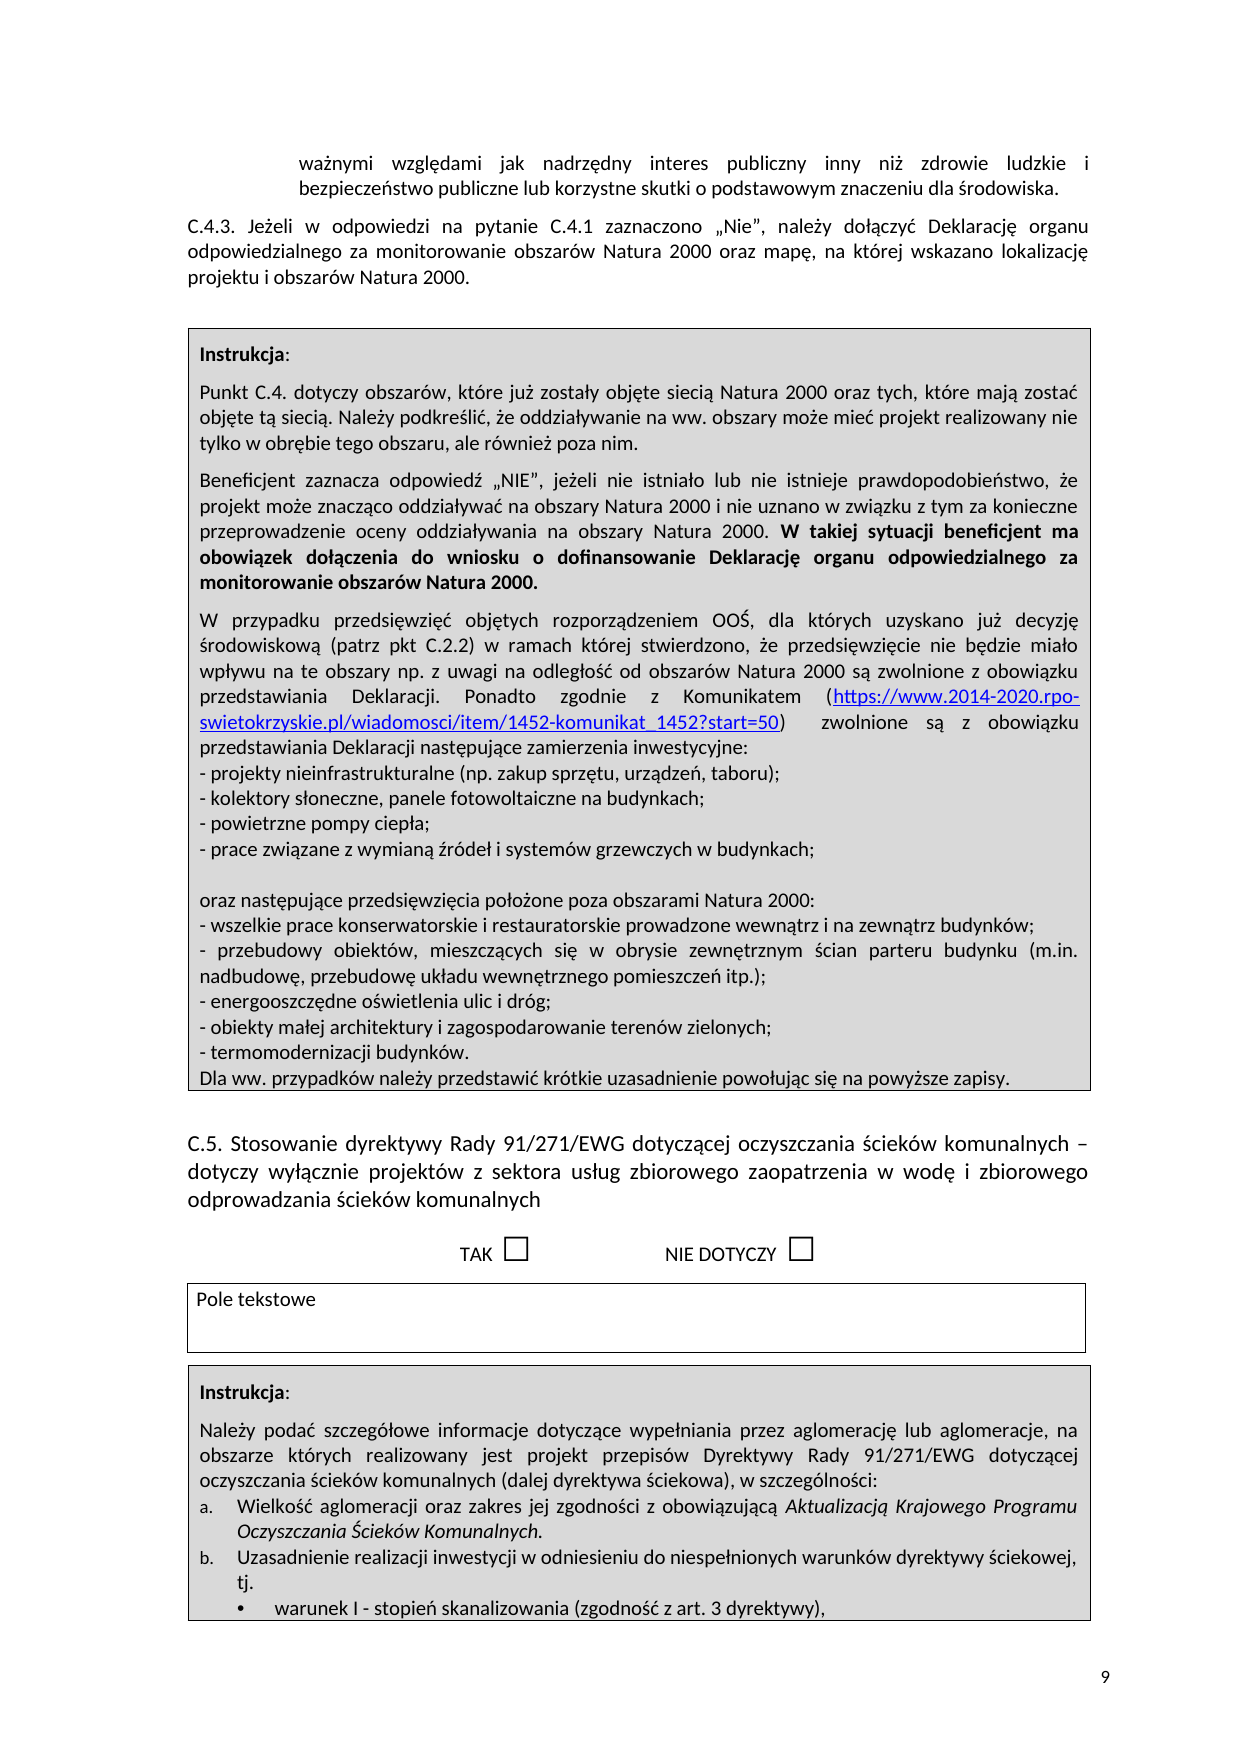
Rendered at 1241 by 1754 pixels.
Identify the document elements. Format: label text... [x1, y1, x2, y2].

table_header Instrukcja: Punkt C.4. dotyczy obszarów, które już zostały objęte siecią Natura 2000 oraz tych, które mają zostać objęte tą siecią. Należy podkreślić, że oddziaływanie na ww. obszary może mieć projekt realizowany nie tylko w obrębie tego obszaru, ale również poza nim. Beneficjent zaznacza odpowiedź „NIE”, jeżeli nie istniało lub nie istnieje prawdopodobieństwo, że projekt może znacząco oddziaływać na obszary Natura 2000 i nie uznano w związku z tym za konieczne przeprowadzenie oceny oddziaływania na obszary Natura 2000. W takiej sytuacji beneficjent ma obowiązek dołączenia do wniosku o dofinansowanie Deklarację organu odpowiedzialnego za monitorowanie obszarów Natura 2000. W przypadku przedsięwzięć objętych rozporządzeniem OOŚ, dla których uzyskano już decyzję środowiskową (patrz pkt C.2.2) w ramach której stwierdzono, że przedsięwzięcie nie będzie miało wpływu na te obszary np. z uwagi na odległość od obszarów Natura 2000 są zwolnione z obowiązku przedstawiania Deklaracji. Ponadto zgodnie z Komunikatem (https://www.2014-2020.rpo-swietokrzyskie.pl/wiadomosci/item/1452-komunikat_1452?start=50) zwolnione są z obowiązku przedstawiania Deklaracji następujące zamierzenia inwestycyjne: - projekty nieinfrastrukturalne (np. zakup sprzętu, urządzeń, taboru); - kolektory słoneczne, panele fotowoltaiczne na budynkach; - powietrzne pompy ciepła; - prace związane z wymianą źródeł i systemów grzewczych w budynkach; oraz następujące przedsięwzięcia położone poza obszarami Natura 2000: - wszelkie prace konserwatorskie i restauratorskie prowadzone wewnątrz i na zewnątrz budynków; - przebudowy obiektów, mieszczących się w obrysie zewnętrznym ścian parteru budynku (m.in. nadbudowę, przebudowę układu wewnętrznego pomieszczeń itp.); - energooszczędne oświetlenia ulic i dróg; - obiekty małej architektury i zagospodarowanie terenów zielonych; - termomodernizacji budynków. Dla ww. przypadków należy przedstawić krótkie uzasadnienie powołując się na powyższe zapisy. [189, 329, 1090, 1090]
subtitle C.5. Stosowanie dyrektywy Rady 91/271/EWG dotyczącej oczyszczania ścieków komunalnych – dotyczy wyłącznie projektów z sektora usług zbiorowego zaopatrzenia w wodę i zbiorowego odprowadzania ścieków komunalnych [187, 1129, 1090, 1213]
text TAK NIE DOTYCZY [276, 1225, 1090, 1271]
text Pole tekstowe [188, 1284, 1085, 1312]
text C.4.3. Jeżeli w odpowiedzi na pytanie C.4.1 zaznaczono „Nie”, należy dołączyć Deklarację organu odpowiedzialnego za monitorowanie obszarów Natura 2000 oraz mapę, na której wskazano lokalizację projektu i obszarów Natura 2000. [187, 213, 1090, 289]
